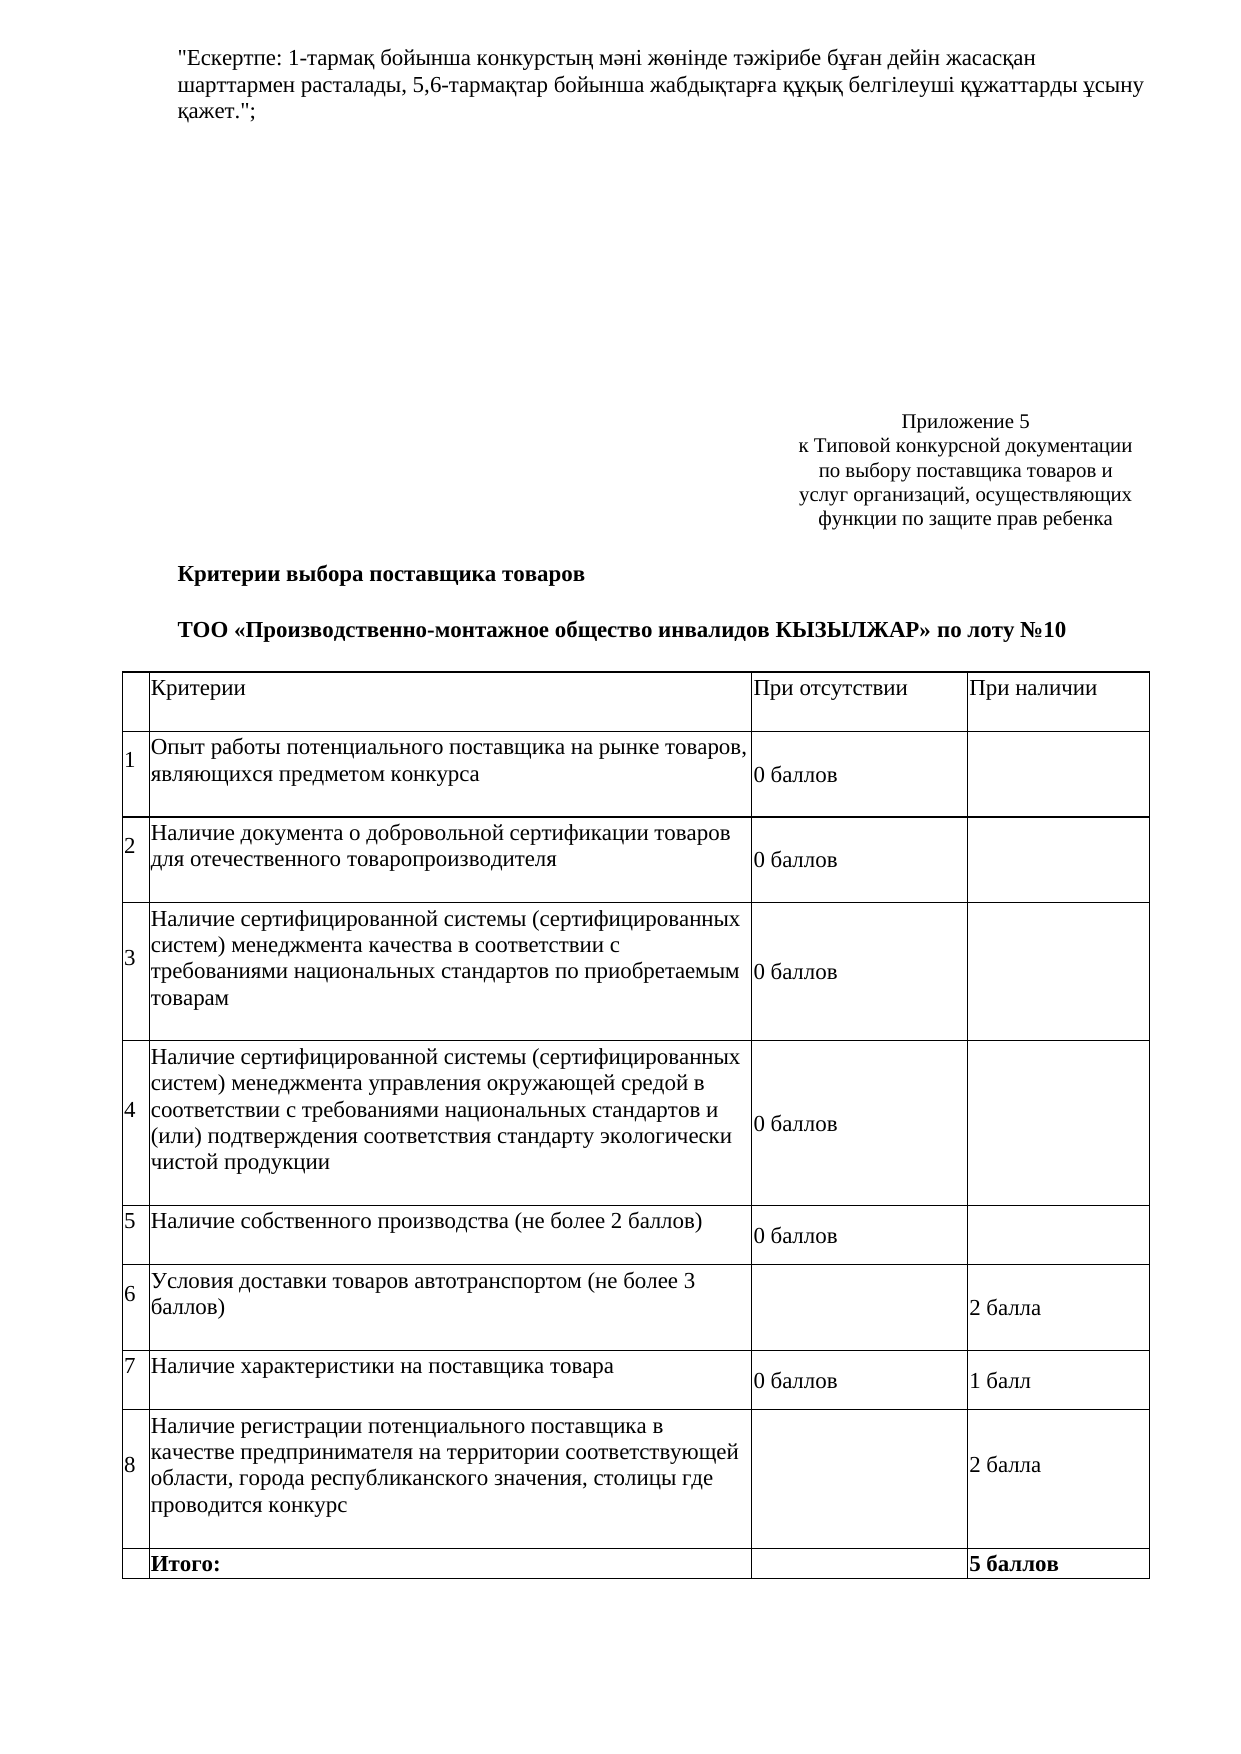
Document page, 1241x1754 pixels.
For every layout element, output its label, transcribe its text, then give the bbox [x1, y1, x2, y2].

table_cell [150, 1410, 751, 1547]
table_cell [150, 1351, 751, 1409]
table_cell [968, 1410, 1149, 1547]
subtitle Критерии выбора поставщика товаров [177, 560, 1152, 587]
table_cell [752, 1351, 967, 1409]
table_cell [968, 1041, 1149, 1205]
text "Ескертпе: 1-тармақ бойынша конкурстың мәні жөнінде тәжірибе бұған дейін жасасқан шарттармен расталады, 5,6-тармақтар бойынша жабдықтарға құқық белгілеуші құжаттарды ұсыну қажет."; [177, 44, 1152, 123]
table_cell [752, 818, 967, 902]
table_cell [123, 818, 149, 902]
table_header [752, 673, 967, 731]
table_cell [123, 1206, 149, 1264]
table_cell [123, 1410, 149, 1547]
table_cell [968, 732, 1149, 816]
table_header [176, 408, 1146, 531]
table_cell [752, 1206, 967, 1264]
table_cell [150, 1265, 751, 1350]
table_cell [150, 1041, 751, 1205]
subtitle ТОО «Производственно-монтажное общество инвалидов КЫЗЫЛЖАР» по лоту №10 [177, 616, 1152, 642]
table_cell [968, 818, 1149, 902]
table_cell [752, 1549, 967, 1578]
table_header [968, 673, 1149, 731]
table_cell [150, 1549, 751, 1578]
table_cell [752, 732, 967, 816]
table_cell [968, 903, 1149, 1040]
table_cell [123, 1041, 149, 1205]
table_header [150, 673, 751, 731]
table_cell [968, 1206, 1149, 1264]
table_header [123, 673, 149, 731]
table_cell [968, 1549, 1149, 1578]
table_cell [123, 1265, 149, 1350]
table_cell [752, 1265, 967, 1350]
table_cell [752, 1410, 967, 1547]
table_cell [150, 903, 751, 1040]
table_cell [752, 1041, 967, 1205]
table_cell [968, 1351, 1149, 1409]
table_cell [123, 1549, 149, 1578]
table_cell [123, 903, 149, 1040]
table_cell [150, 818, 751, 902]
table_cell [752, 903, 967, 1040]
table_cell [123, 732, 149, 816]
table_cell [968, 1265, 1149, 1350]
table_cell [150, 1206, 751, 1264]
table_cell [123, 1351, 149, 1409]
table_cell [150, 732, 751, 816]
